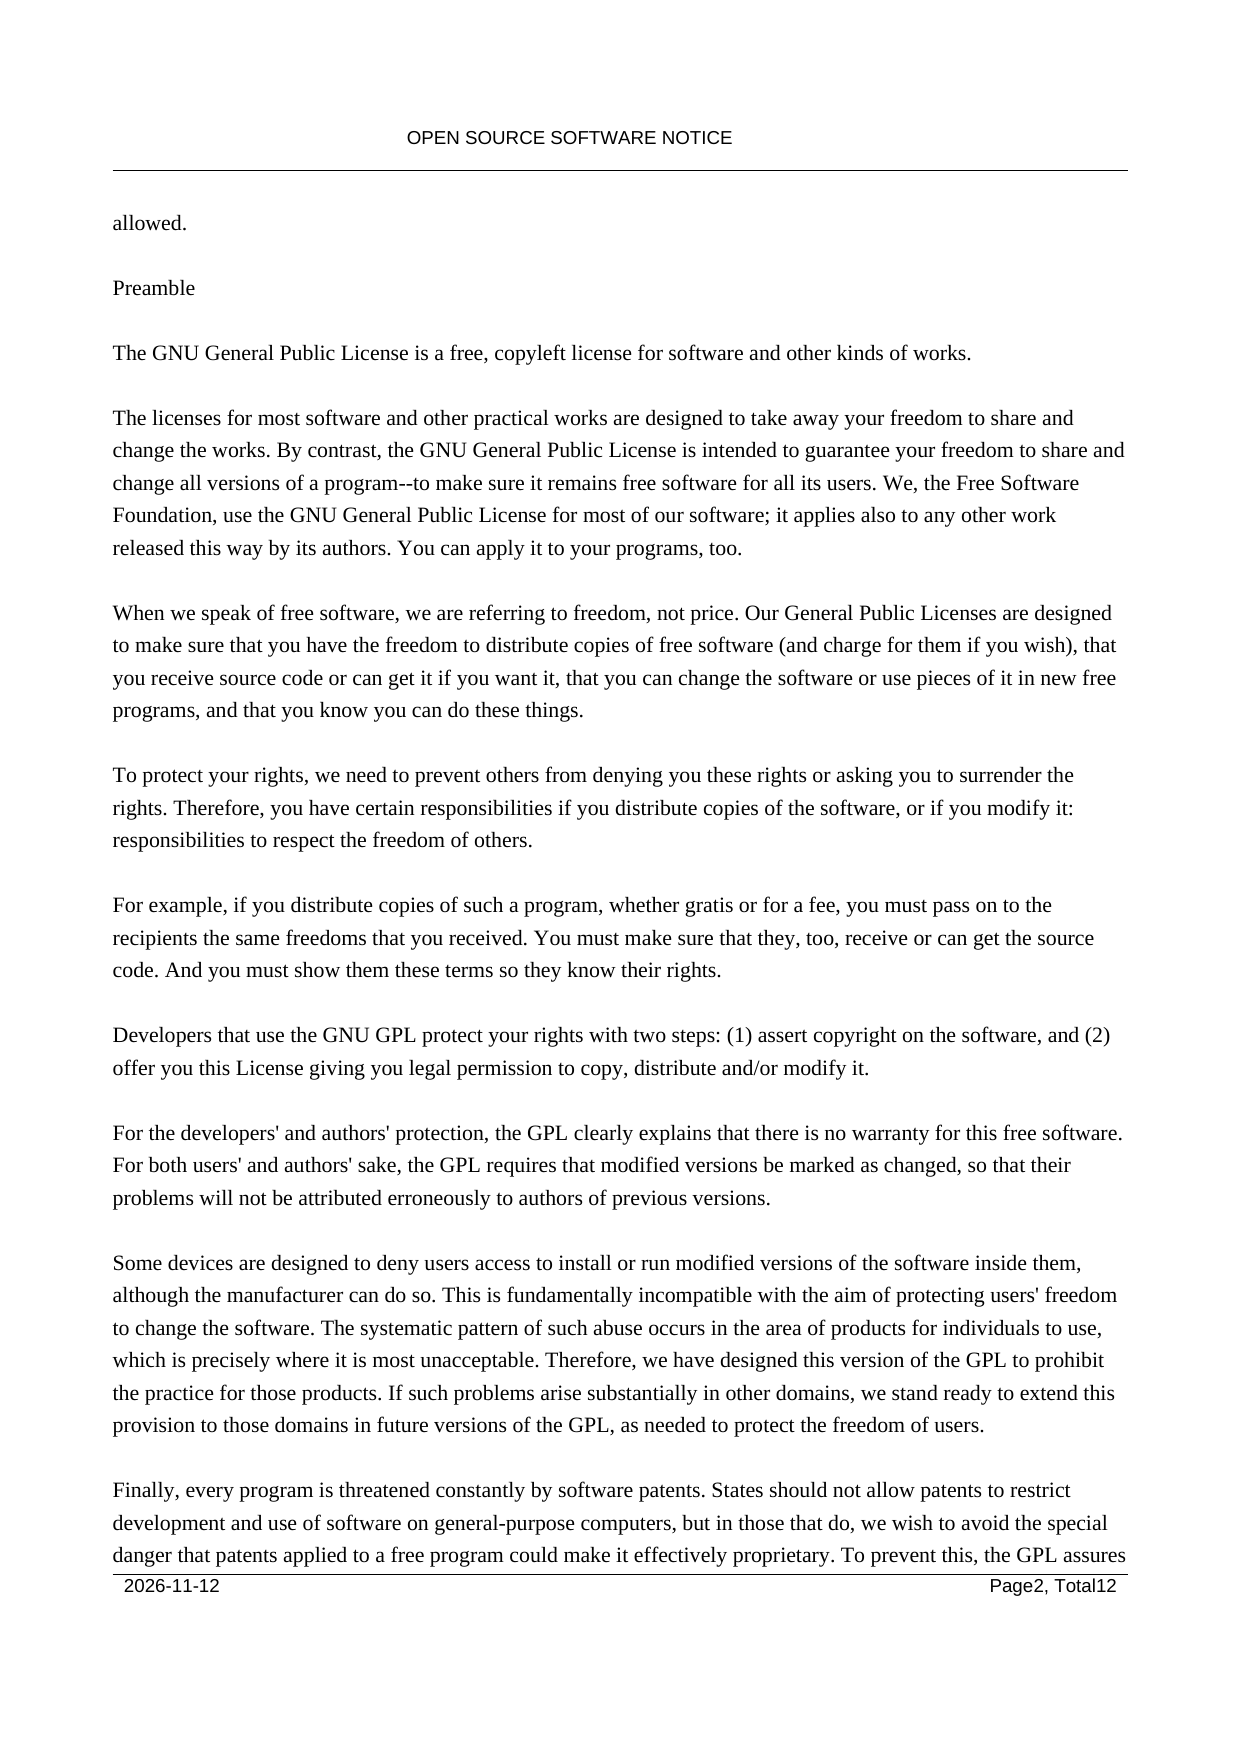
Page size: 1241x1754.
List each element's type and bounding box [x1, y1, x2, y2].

text [112, 206, 1128, 1571]
